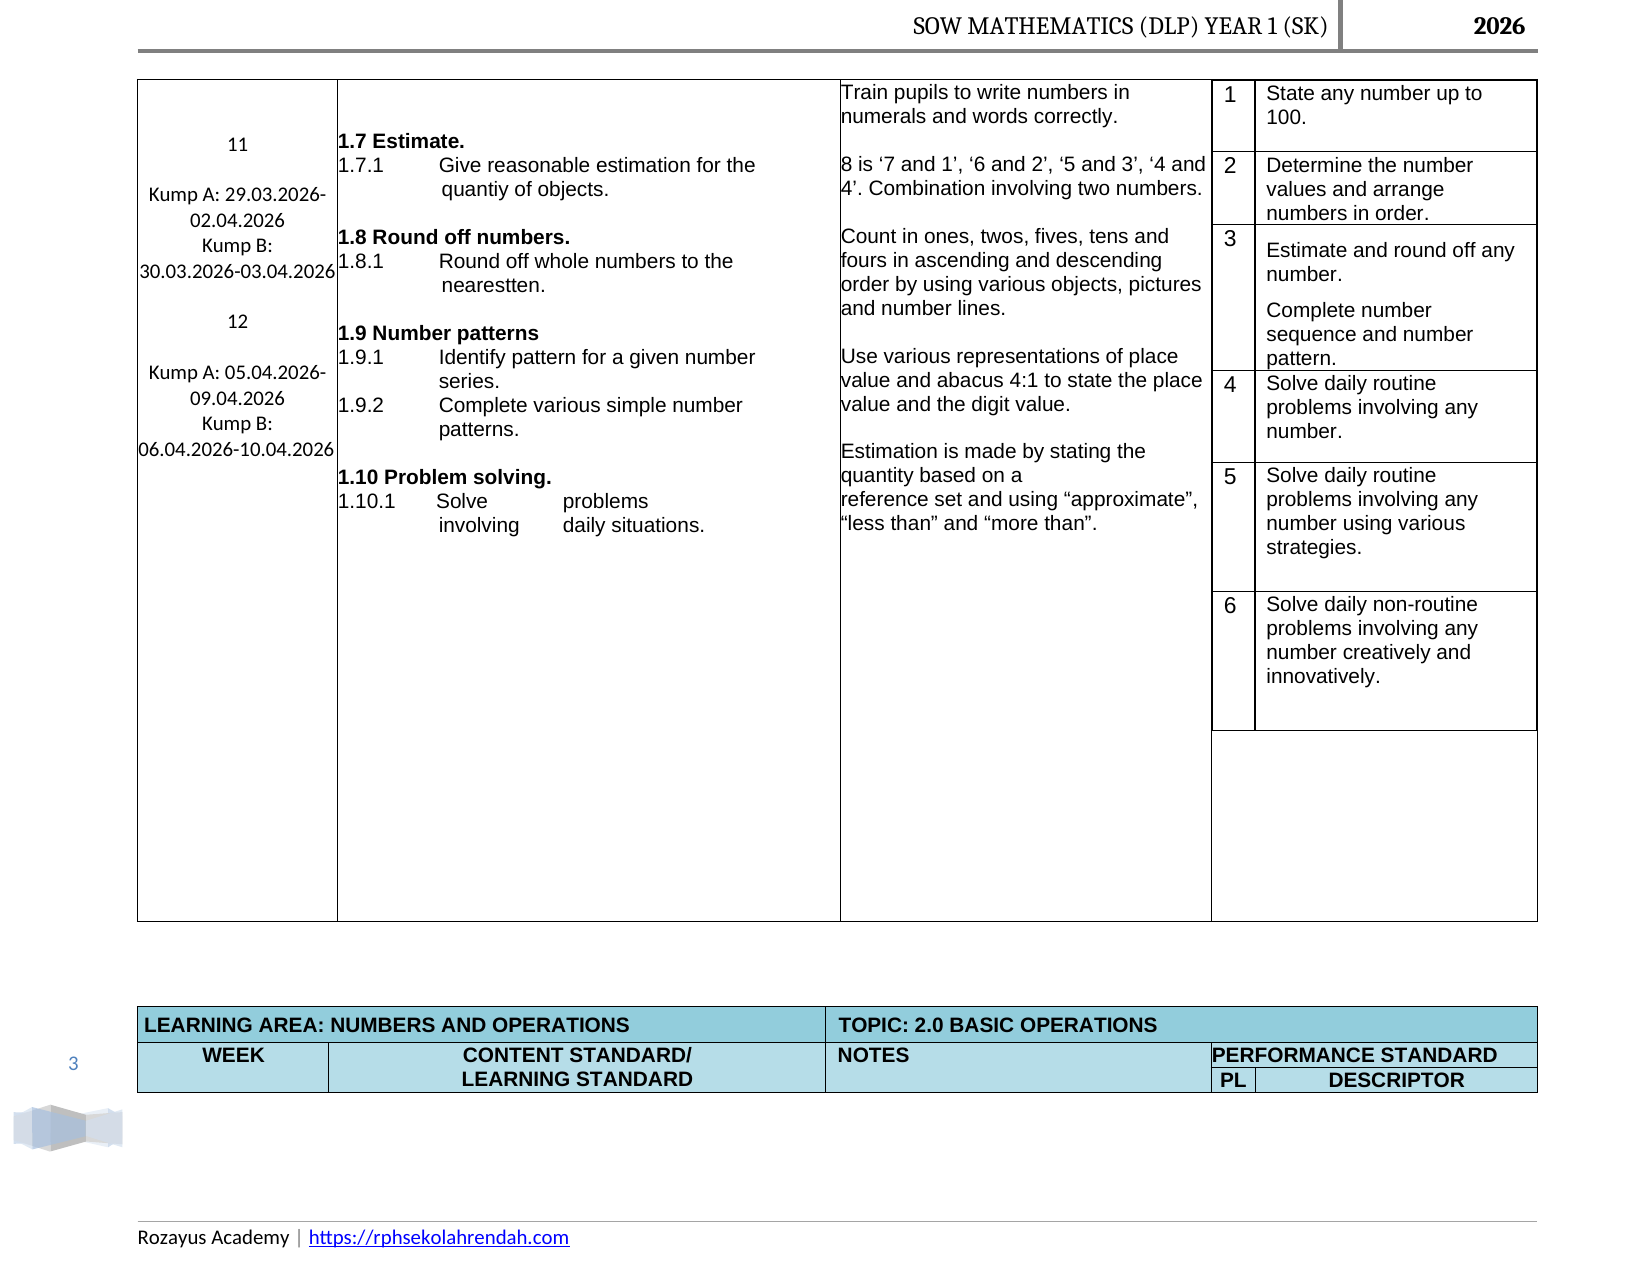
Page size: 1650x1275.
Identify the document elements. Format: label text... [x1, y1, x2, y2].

table_cell [1256, 592, 1536, 730]
table_header TOPIC: 2.0 BASIC OPERATIONS [826, 1007, 1537, 1042]
table_header LEARNING AREA: NUMBERS AND OPERATIONS [138, 1007, 825, 1042]
table_cell [1213, 371, 1254, 462]
table_cell NOTES [826, 1043, 1211, 1092]
table_cell WEEK [138, 1043, 328, 1092]
table_cell [1256, 225, 1536, 370]
table_cell [1213, 463, 1254, 591]
table_cell 1.7 Estimate. 1.7.1 Give reasonable estimation for the quantiy of objects. 1.8 Round off numbers. 1.8.1 Round off whole numbers to the nearestten. 1.9 Number patterns 1.9.1 Identify pattern for a given number series. 1.9.2 Complete various simple number patterns. 1.10 Problem solving. 1.10.1 Solve problems involving daily situations. [338, 80, 840, 921]
table_cell 11 Kump A: 29.03.2026-02.04.2026 Kump B: 30.03.2026-03.04.2026 12 Kump A: 05.04.2026-09.04.2026 Kump B: 06.04.2026-10.04.2026 [138, 80, 337, 921]
table_cell [1213, 152, 1254, 224]
table_cell [1213, 225, 1254, 370]
table_cell PL [1212, 1068, 1255, 1092]
table_cell [1256, 371, 1536, 462]
table_cell Train pupils to write numbers in numerals and words correctly. 8 is ‘7 and 1’, ‘6 and 2’, ‘5 and 3’, ‘4 and 4’. Combination involving two numbers. Count in ones, twos, fives, tens and fours in ascending and descending order by using various objects, pictures and number lines. Use various representations of place value and abacus 4:1 to state the place value and the digit value. Estimation is made by stating the quantity based on a reference set and using “approximate”, “less than” and “more than”. [841, 80, 1211, 921]
table_cell [1212, 731, 1537, 921]
table_cell DESCRIPTOR [1256, 1068, 1537, 1092]
table_cell [1213, 81, 1254, 151]
table_cell CONTENT STANDARD/ LEARNING STANDARD [329, 1043, 825, 1092]
table_cell [1256, 463, 1536, 591]
table_cell [1213, 592, 1254, 730]
table_cell [1256, 152, 1536, 224]
table_cell [1256, 81, 1536, 151]
table_cell PERFORMANCE STANDARD [1212, 1043, 1537, 1067]
